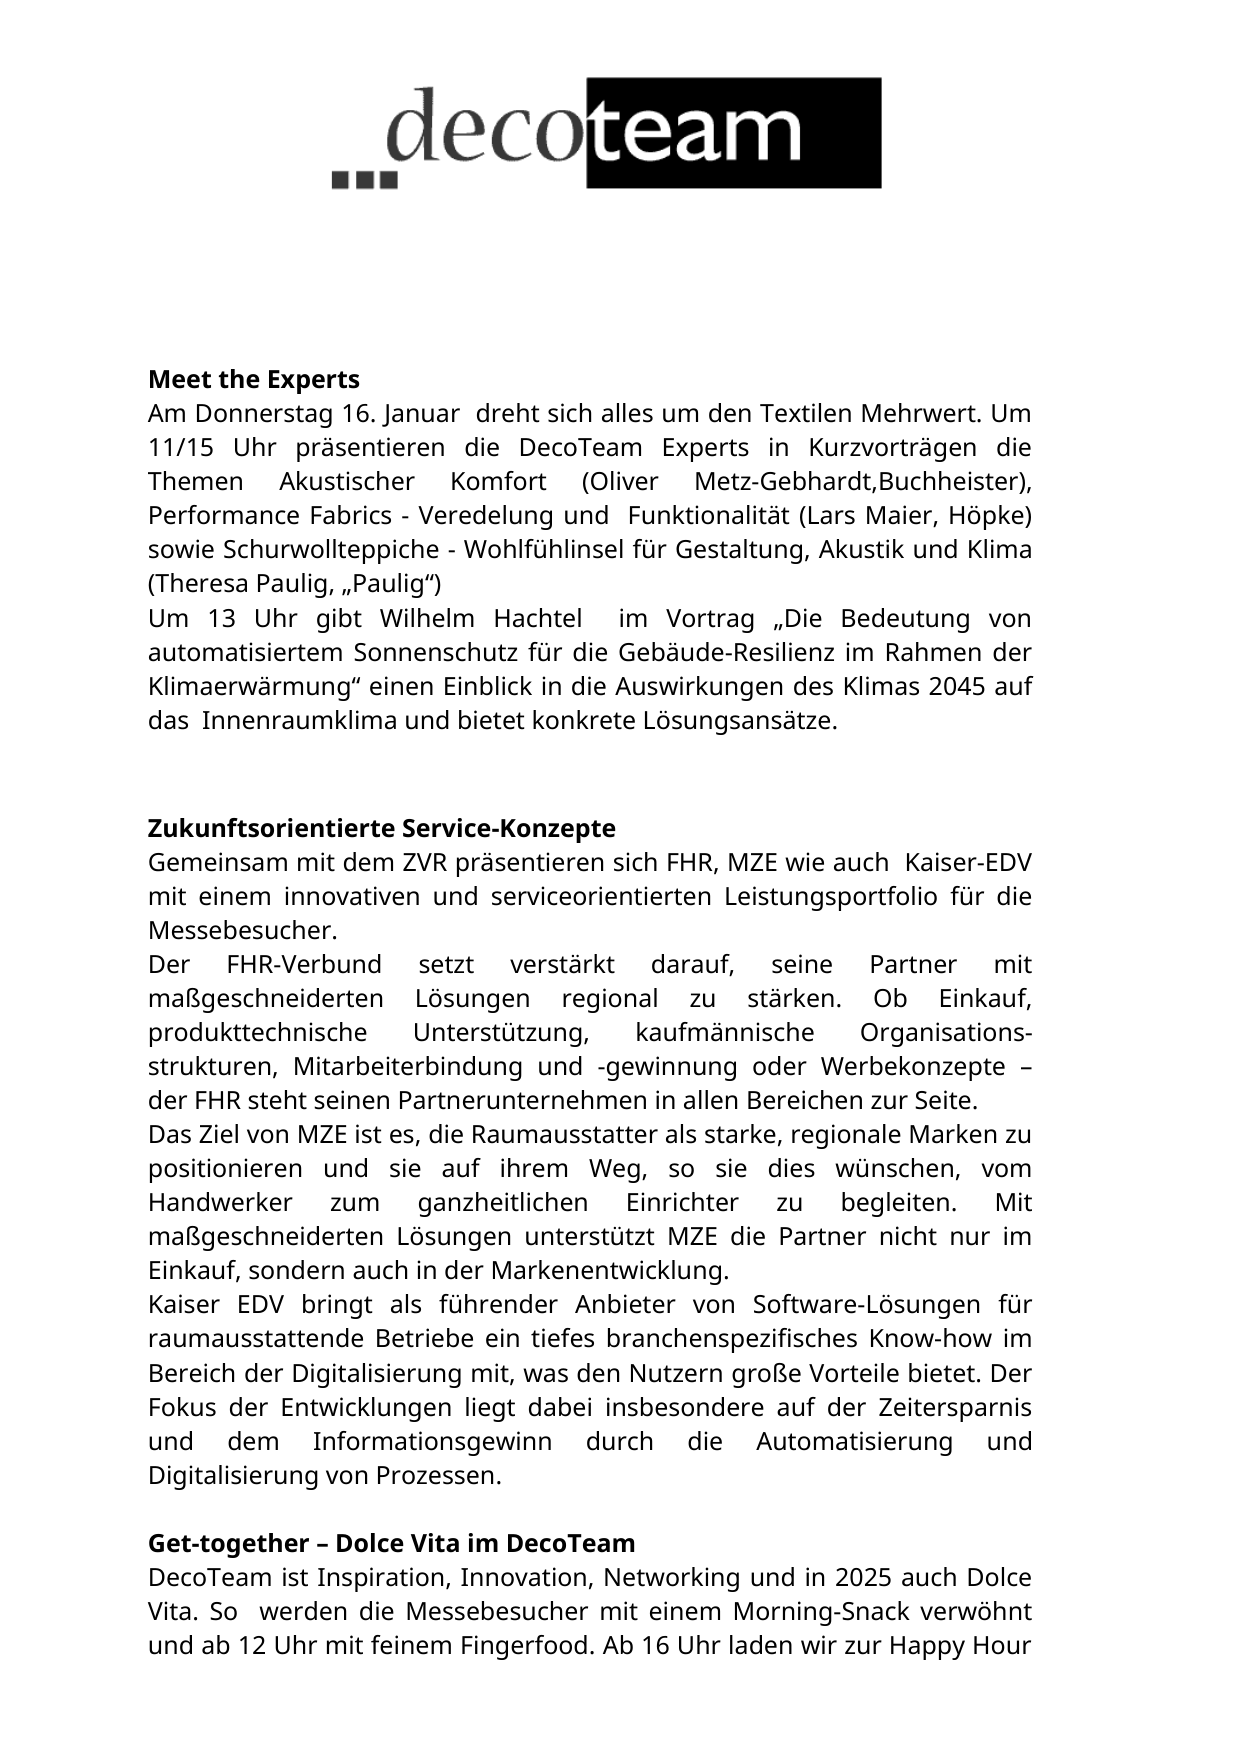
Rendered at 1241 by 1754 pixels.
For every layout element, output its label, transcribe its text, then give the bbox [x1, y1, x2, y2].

text Get-together – Dolce Vita im DecoTeam [148, 1526, 1033, 1559]
text Zukunftsorientierte Service-Konzepte [148, 810, 1033, 844]
text Gemeinsam mit dem ZVR präsentieren sich FHR, MZE wie auch Kaiser-EDV mit einem innovativen und serviceorientierten Leistungsportfolio für die Messebesucher. [148, 844, 1033, 946]
text Am Donnerstag 16. Januar dreht sich alles um den Textilen Mehrwert. Um 11/15 Uhr präsentieren die DecoTeam Experts in Kurzvorträgen die Themen Akustischer Komfort (Oliver Metz-Gebhardt,Buchheister), Performance Fabrics - Veredelung und Funktionalität (Lars Maier, Höpke) sowie Schurwollteppiche - Wohlfühlinsel für Gestaltung, Akustik und Klima (Theresa Paulig, „Paulig“) [148, 396, 1033, 600]
text Kaiser EDV bringt als führender Anbieter von Software-Lösungen für raumausstattende Betriebe ein tiefes branchenspezifisches Know-how im Bereich der Digitalisierung mit, was den Nutzern große Vorteile bietet. Der Fokus der Entwicklungen liegt dabei insbesondere auf der Zeitersparnis und dem Informationsgewinn durch die Automatisierung und Digitalisierung von Prozessen. [148, 1287, 1033, 1491]
text Das Ziel von MZE ist es, die Raumausstatter als starke, regionale Marken zu positionieren und sie auf ihrem Weg, so sie dies wünschen, vom Handwerker zum ganzheitlichen Einrichter zu begleiten. Mit maßgeschneiderten Lösungen unterstützt MZE die Partner nicht nur im Einkauf, sondern auch in der Markenentwicklung. [148, 1117, 1033, 1287]
text Meet the Experts [148, 362, 1033, 396]
text Der FHR-Verbund setzt verstärkt darauf, seine Partner mit maßgeschneiderten Lösungen regional zu stärken. Ob Einkauf, produkttechnische Unterstützung, kaufmännische Organisations-strukturen, Mitarbeiterbindung und -gewinnung oder Werbekonzepte – der FHR steht seinen Partnerunternehmen in allen Bereichen zur Seite. [148, 946, 1033, 1117]
picture [331, 75, 883, 192]
text Um 13 Uhr gibt Wilhelm Hachtel im Vortrag „Die Bedeutung von automatisiertem Sonnenschutz für die Gebäude-Resilienz im Rahmen der Klimaerwärmung“ einen Einblick in die Auswirkungen des Klimas 2045 auf das Innenraumklima und bietet konkrete Lösungsansätze. [148, 600, 1033, 736]
